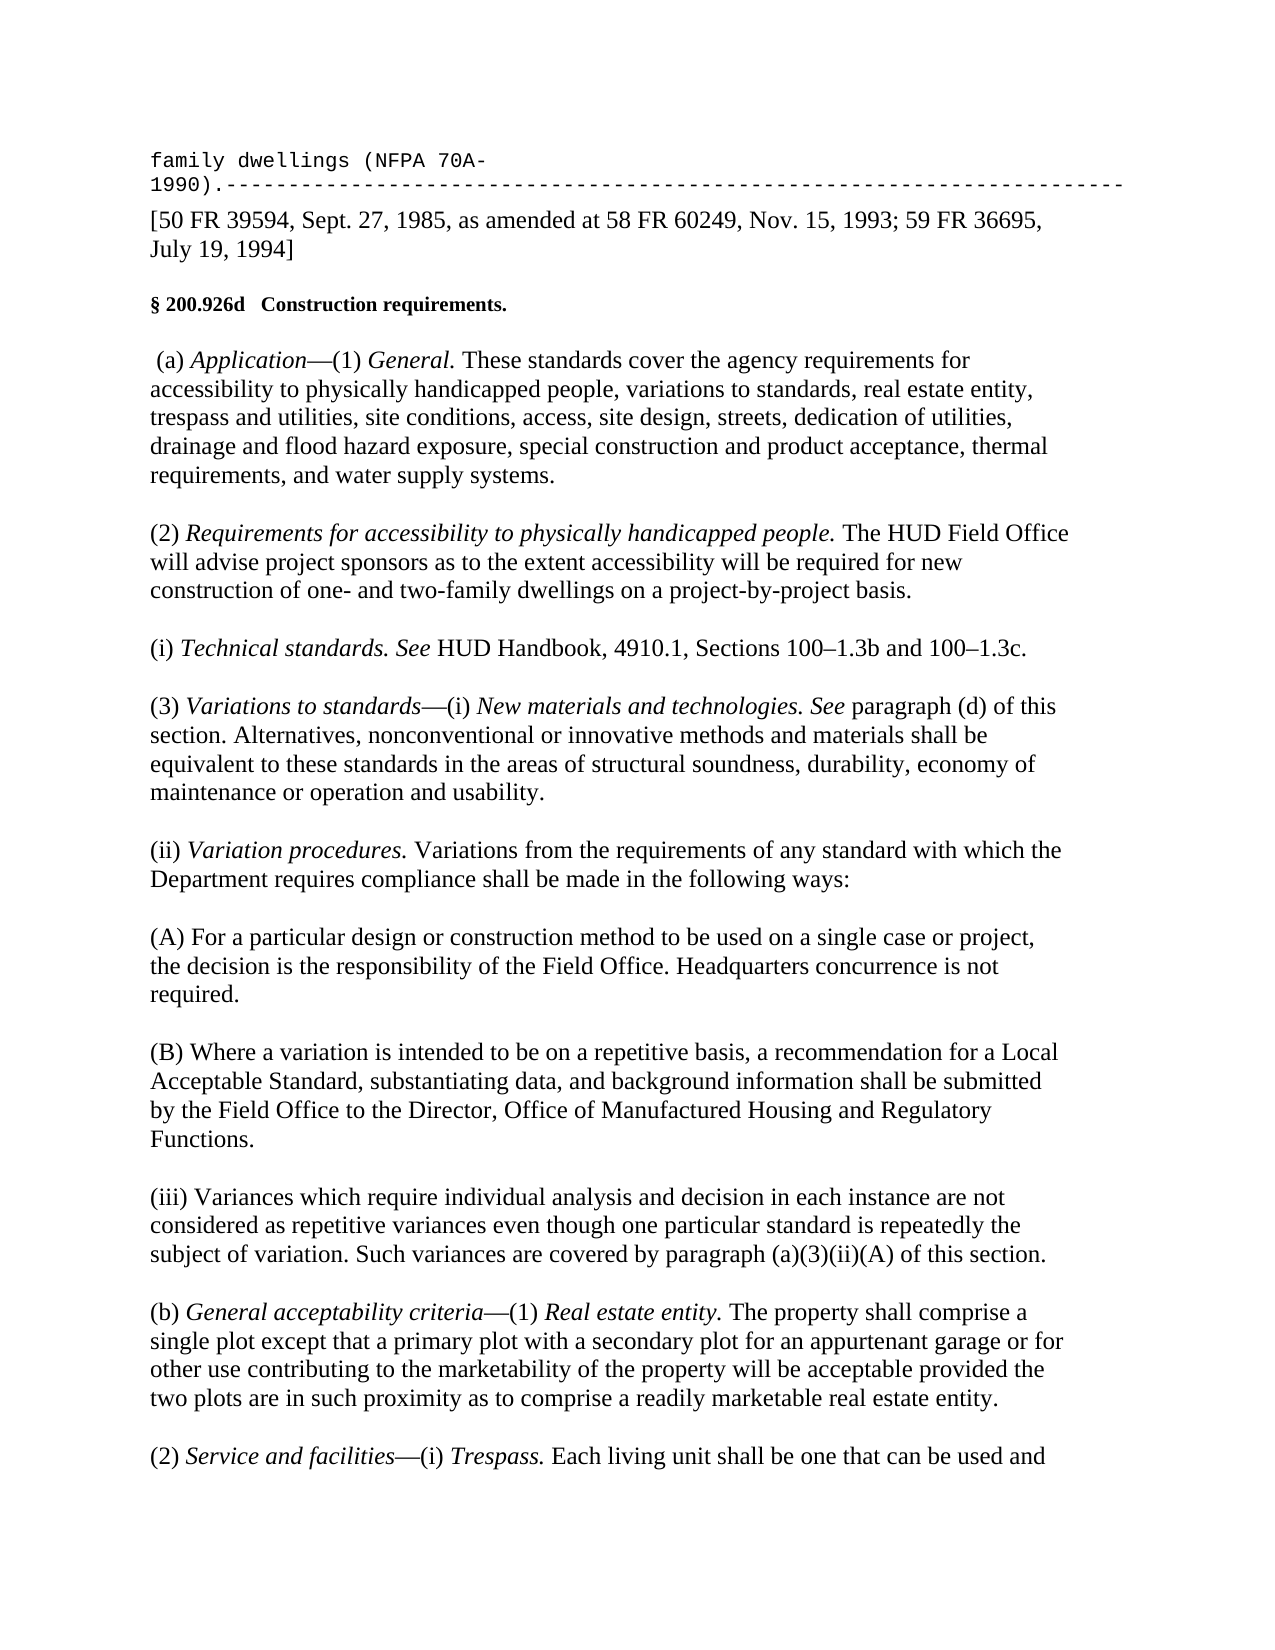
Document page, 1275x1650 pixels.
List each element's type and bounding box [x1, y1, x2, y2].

table_header [142, 197, 1080, 1478]
text [150, 150, 1125, 197]
